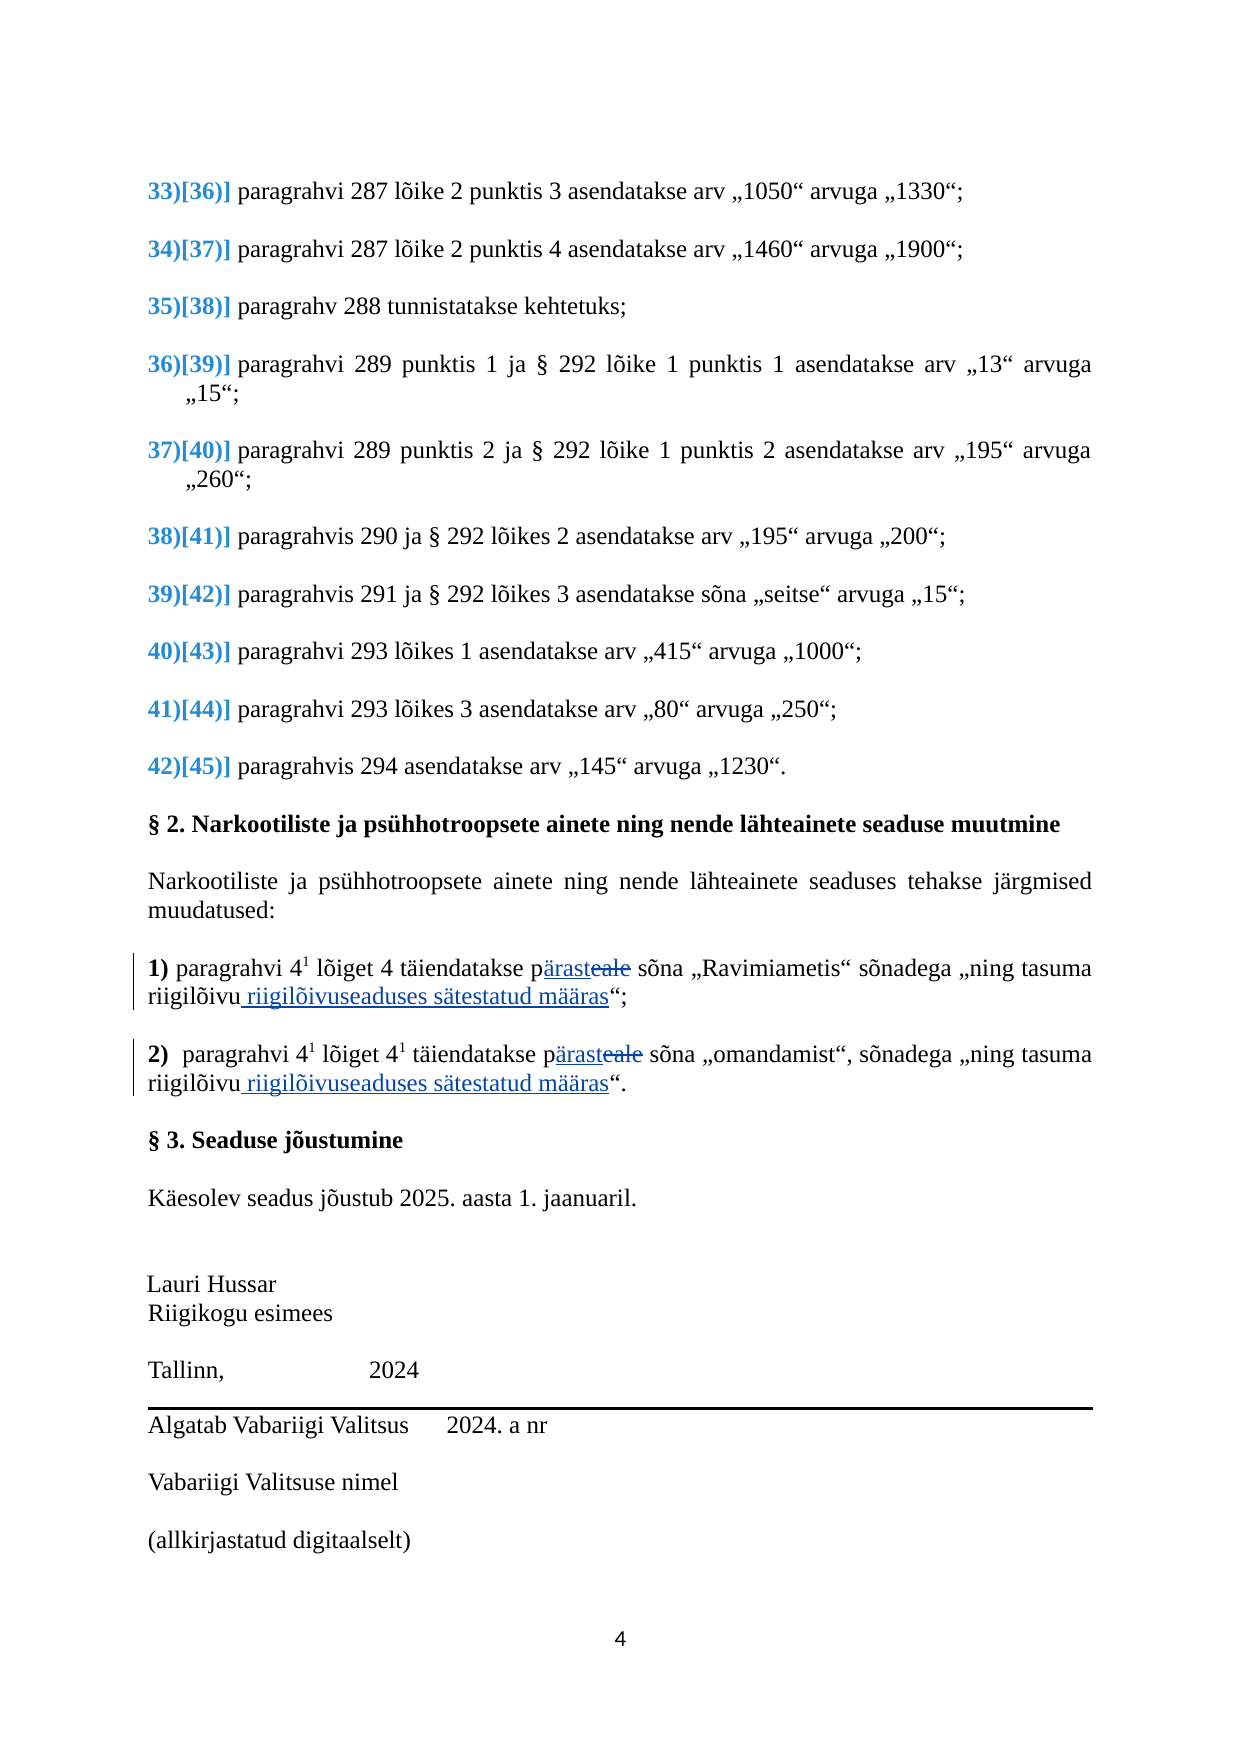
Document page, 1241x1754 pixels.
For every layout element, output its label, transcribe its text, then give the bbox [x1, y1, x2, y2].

list paragrahvi 287 lõike 2 punktis 3 asendatakse arv „1050“ arvuga „1330“; [148, 176, 1093, 205]
list paragrahvis 291 ja § 292 lõikes 3 asendatakse sõna „seitse“ arvuga „15“; [148, 579, 1093, 608]
list paragrahvi 293 lõikes 3 asendatakse arv „80“ arvuga „250“; [148, 694, 1093, 723]
list paragrahvi 289 punktis 2 ja § 292 lõike 1 punktis 2 asendatakse arv „195“ arvuga „260“; [148, 435, 1093, 493]
text Narkootiliste ja psühhotroopsete ainete ning nende lähteainete seaduses tehakse järgmised muudatused: [148, 866, 1093, 924]
text Vabariigi Valitsuse nimel [148, 1467, 1093, 1496]
text 2) paragrahvi 41 lõiget 41 täiendatakse p sõna „omandamist“, sõnadega „ning tasuma riigilõivu“. [148, 1039, 1093, 1096]
list paragrahvi 293 lõikes 1 asendatakse arv „415“ arvuga „1000“; [148, 636, 1093, 665]
text Algatab Vabariigi Valitsus 2024. a nr [148, 1410, 1093, 1439]
text (allkirjastatud digitaalselt) [148, 1525, 1093, 1554]
text § 3. Seaduse jõustumine [148, 1125, 1093, 1154]
text § 2. Narkootiliste ja psühhotroopsete ainete ning nende lähteainete seaduse muutmine [148, 809, 1093, 838]
text Lauri Hussar [146, 1269, 1093, 1298]
text Tallinn, 2024 [148, 1355, 1093, 1407]
text Käesolev seadus jõustub 2025. aasta 1. jaanuaril. [148, 1183, 1093, 1211]
list paragrahvis 294 asendatakse arv „145“ arvuga „1230“. [148, 751, 1093, 780]
list paragrahvis 290 ja § 292 lõikes 2 asendatakse arv „195“ arvuga „200“; [148, 521, 1093, 550]
text Riigikogu esimees [148, 1298, 1093, 1326]
text 1) paragrahvi 41 lõiget 4 täiendatakse p sõna „Ravimiametis“ sõnadega „ning tasuma riigilõivu“; [148, 953, 1093, 1010]
list paragrahvi 287 lõike 2 punktis 4 asendatakse arv „1460“ arvuga „1900“; [148, 234, 1093, 263]
list paragrahv 288 tunnistatakse kehtetuks; [148, 291, 1093, 320]
list paragrahvi 289 punktis 1 ja § 292 lõike 1 punktis 1 asendatakse arv „13“ arvuga „15“; [148, 349, 1093, 406]
